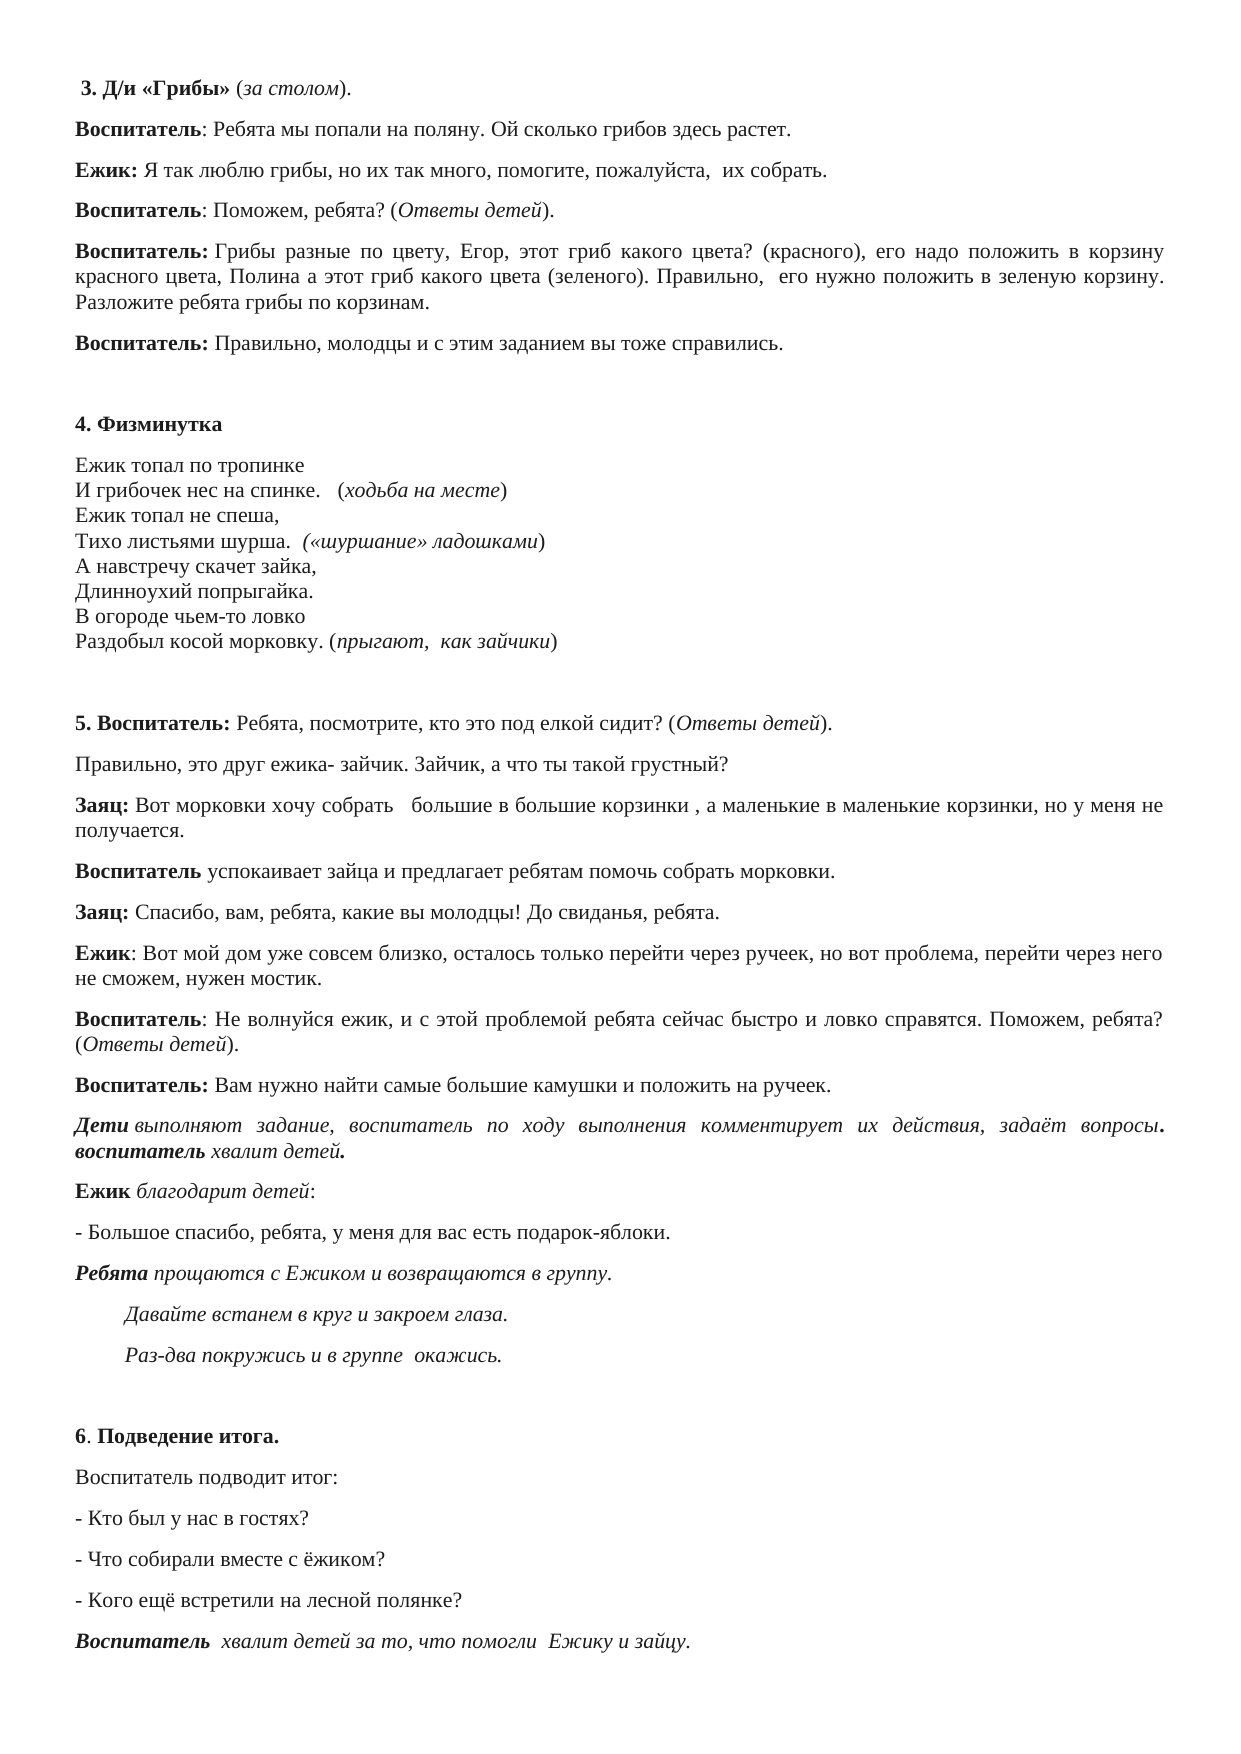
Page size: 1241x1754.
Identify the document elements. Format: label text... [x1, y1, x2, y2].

text Воспитатель хвалит детей за то, что помогли Ежику и зайцу. [75, 1628, 1165, 1653]
text Раз-два покружись и в группе окажись. [75, 1342, 1165, 1367]
text 4. Физминутка [75, 411, 1165, 436]
text - Кого ещё встретили на лесной полянке? [75, 1587, 1165, 1612]
text Воспитатель подводит итог: [75, 1464, 1165, 1489]
text - Большое спасибо, ребята, у меня для вас есть подарок-яблоки. [75, 1219, 1165, 1244]
text Заяц: Спасибо, вам, ребята, какие вы молодцы! До свиданья, ребята. [75, 899, 1165, 924]
text Заяц: Вот морковки хочу собрать большие в большие корзинки , а маленькие в маленькие корзинки, но у меня не получается. [75, 792, 1165, 842]
text Воспитатель: Грибы разные по цвету, Егор, этот гриб какого цвета? (красного), его надо положить в корзину красного цвета, Полина а этот гриб какого цвета (зеленого). Правильно, его нужно положить в зеленую корзину. Разложите ребята грибы по корзинам. [75, 238, 1165, 314]
text 6. Подведение итога. [75, 1423, 1165, 1449]
text Воспитатель: Правильно, молодцы и с этим заданием вы тоже справились. [75, 329, 1165, 355]
text - Что собирали вместе с ёжиком? [75, 1546, 1165, 1571]
text Воспитатель: Вам нужно найти самые большие камушки и положить на ручеек. [75, 1072, 1165, 1097]
text Правильно, это друг ежика- зайчик. Зайчик, а что ты такой грустный? [75, 751, 1165, 776]
text Ежик: Вот мой дом уже совсем близко, осталось только перейти через ручеек, но вот проблема, перейти через него не сможем, нужен мостик. [75, 939, 1165, 990]
text Ежик благодарит детей: [75, 1178, 1165, 1204]
text Воспитатель: Поможем, ребята? (Ответы детей). [75, 197, 1165, 223]
text Ежик топал по тропинке И грибочек нес на спинке. (ходьба на месте) Ежик топал не спеша, Тихо листьями шурша. («шуршание» ладошками) А навстречу скачет зайка, Длинноухий попрыгайка. В огороде чьем-то ловко Раздобыл косой морковку. (прыгают, как зайчики) [75, 452, 1165, 654]
text Воспитатель: Ребята мы попали на поляну. Ой сколько грибов здесь растет. [75, 116, 1165, 141]
text 3. Д/и «Грибы» (за столом). [75, 75, 1165, 100]
text 5. Воспитатель: Ребята, посмотрите, кто это под елкой сидит? (Ответы детей). [75, 710, 1165, 735]
text Воспитатель: Не волнуйся ежик, и с этой проблемой ребята сейчас быстро и ловко справятся. Поможем, ребята? (Ответы детей). [75, 1006, 1165, 1056]
text Ежик: Я так люблю грибы, но их так много, помогите, пожалуйста, их собрать. [75, 157, 1165, 182]
text Ребята прощаются с Ежиком и возвращаются в группу. [75, 1260, 1165, 1285]
text - Кто был у нас в гостях? [75, 1505, 1165, 1530]
text Дети выполняют задание, воспитатель по ходу выполнения комментирует их действия, задаёт вопросы. воспитатель хвалит детей. [75, 1112, 1165, 1163]
text Воспитатель успокаивает зайца и предлагает ребятам помочь собрать морковки. [75, 858, 1165, 883]
text Давайте встанем в круг и закроем глаза. [75, 1301, 1165, 1326]
